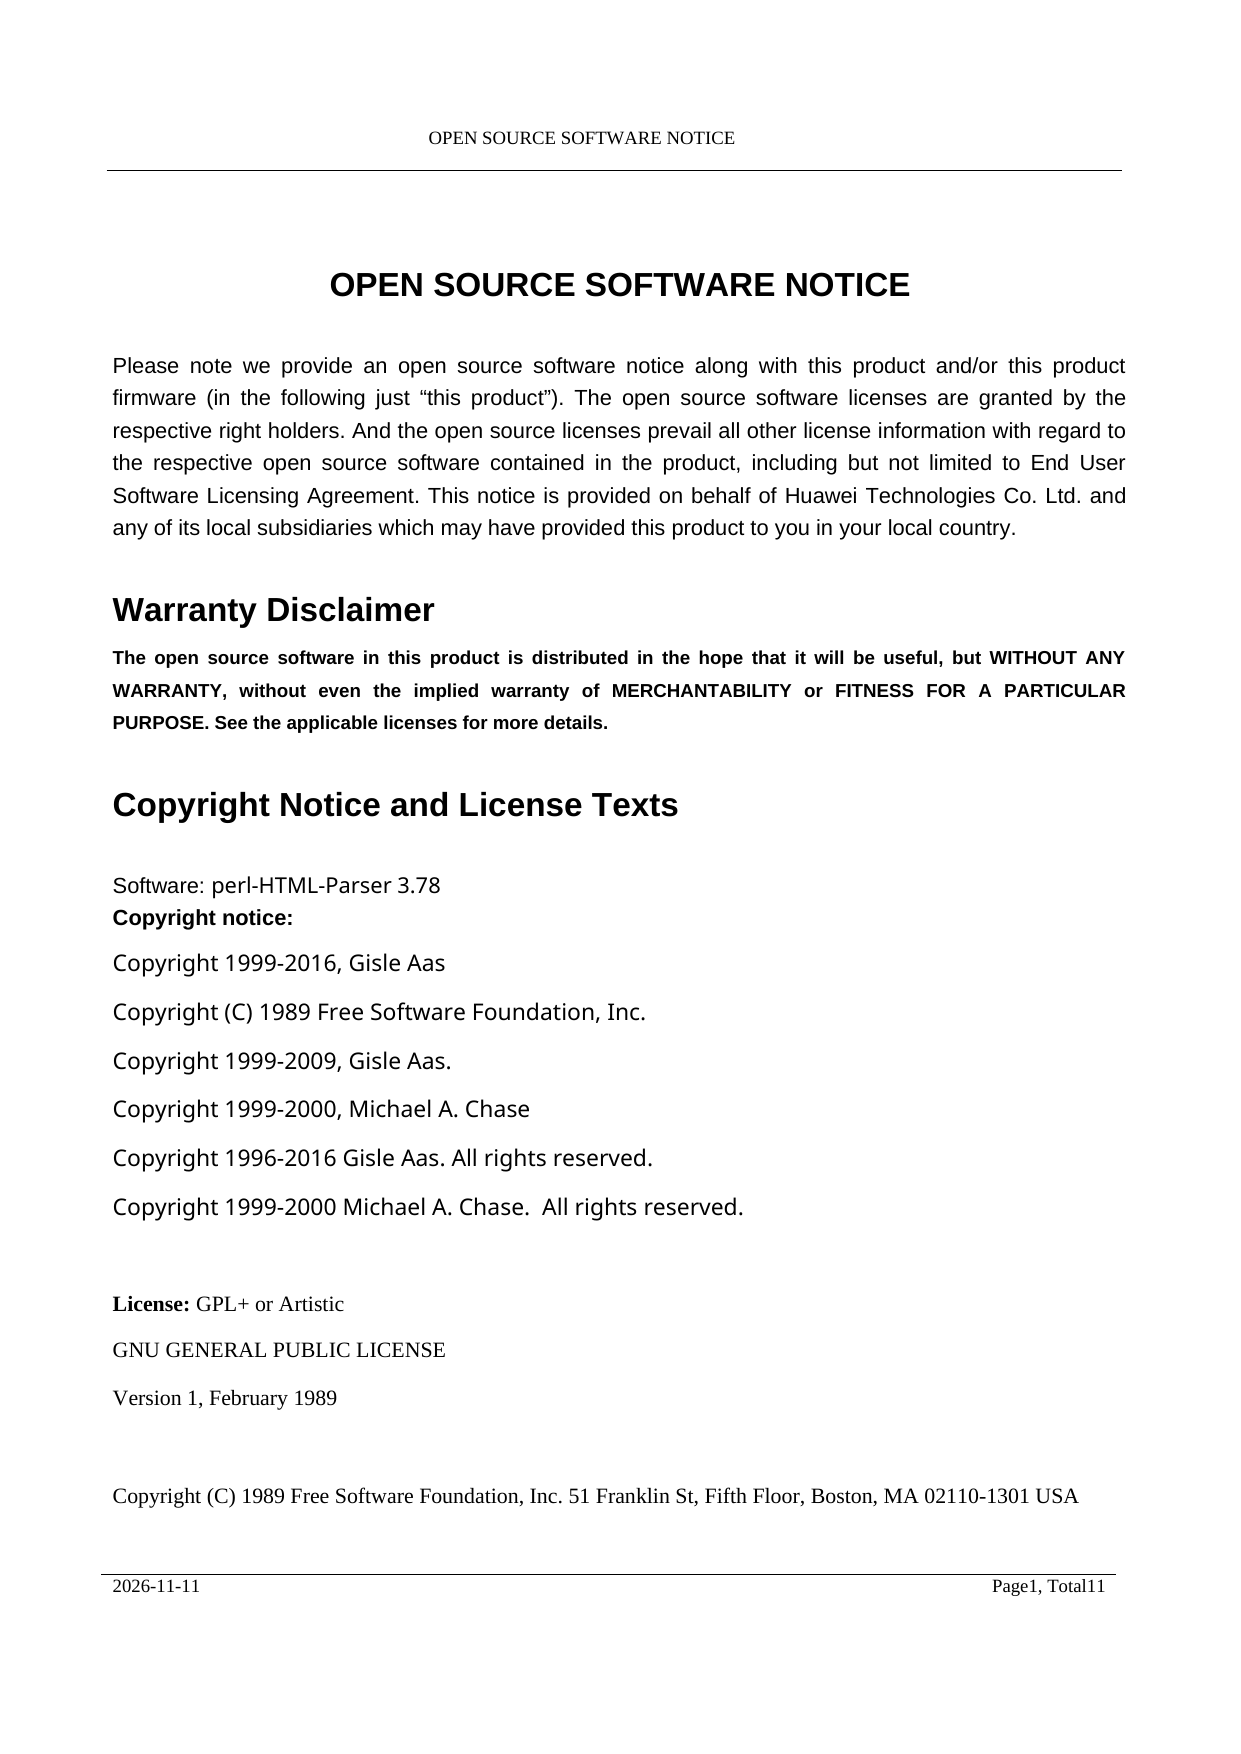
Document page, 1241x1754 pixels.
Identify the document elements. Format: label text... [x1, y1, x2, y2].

text OPEN SOURCE SOFTWARE NOTICE [112, 251, 1128, 316]
text Copyright Notice and License Texts [112, 771, 1128, 836]
text Please note we provide an open source software notice along with this product and/or this product firmware (in the following just “this product”). The open source software licenses are granted by the respective right holders. And the open source licenses prevail all other license information with regard to the respective open source software contained in the product, including but not limited to End User Software Licensing Agreement. This notice is provided on behalf of Huawei Technologies Co. Ltd. and any of its local subsidiaries which may have provided this product to you in your local country. [112, 349, 1128, 544]
text Warranty Disclaimer [112, 576, 1128, 641]
text Copyright notice: [112, 901, 1128, 934]
text Copyright 1999-2016, Gisle Aas Copyright (C) 1989 Free Software Foundation, Inc. Copyright 1999-2009, Gisle Aas. Copyright 1999-2000, Michael A. Chase Copyright 1996-2016 Gisle Aas. All rights reserved. Copyright 1999-2000 Michael A. Chase. All rights reserved. [112, 947, 1128, 1272]
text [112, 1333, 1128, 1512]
text License: GPL+ or Artistic [112, 1288, 1128, 1320]
text The open source software in this product is distributed in the hope that it will be useful, but WITHOUT ANY WARRANTY, without even the implied warranty of MERCHANTABILITY or FITNESS FOR A PARTICULAR PURPOSE. See the applicable licenses for more details. [112, 641, 1128, 739]
text Software: perl-HTML-Parser 3.78 [112, 869, 1128, 901]
